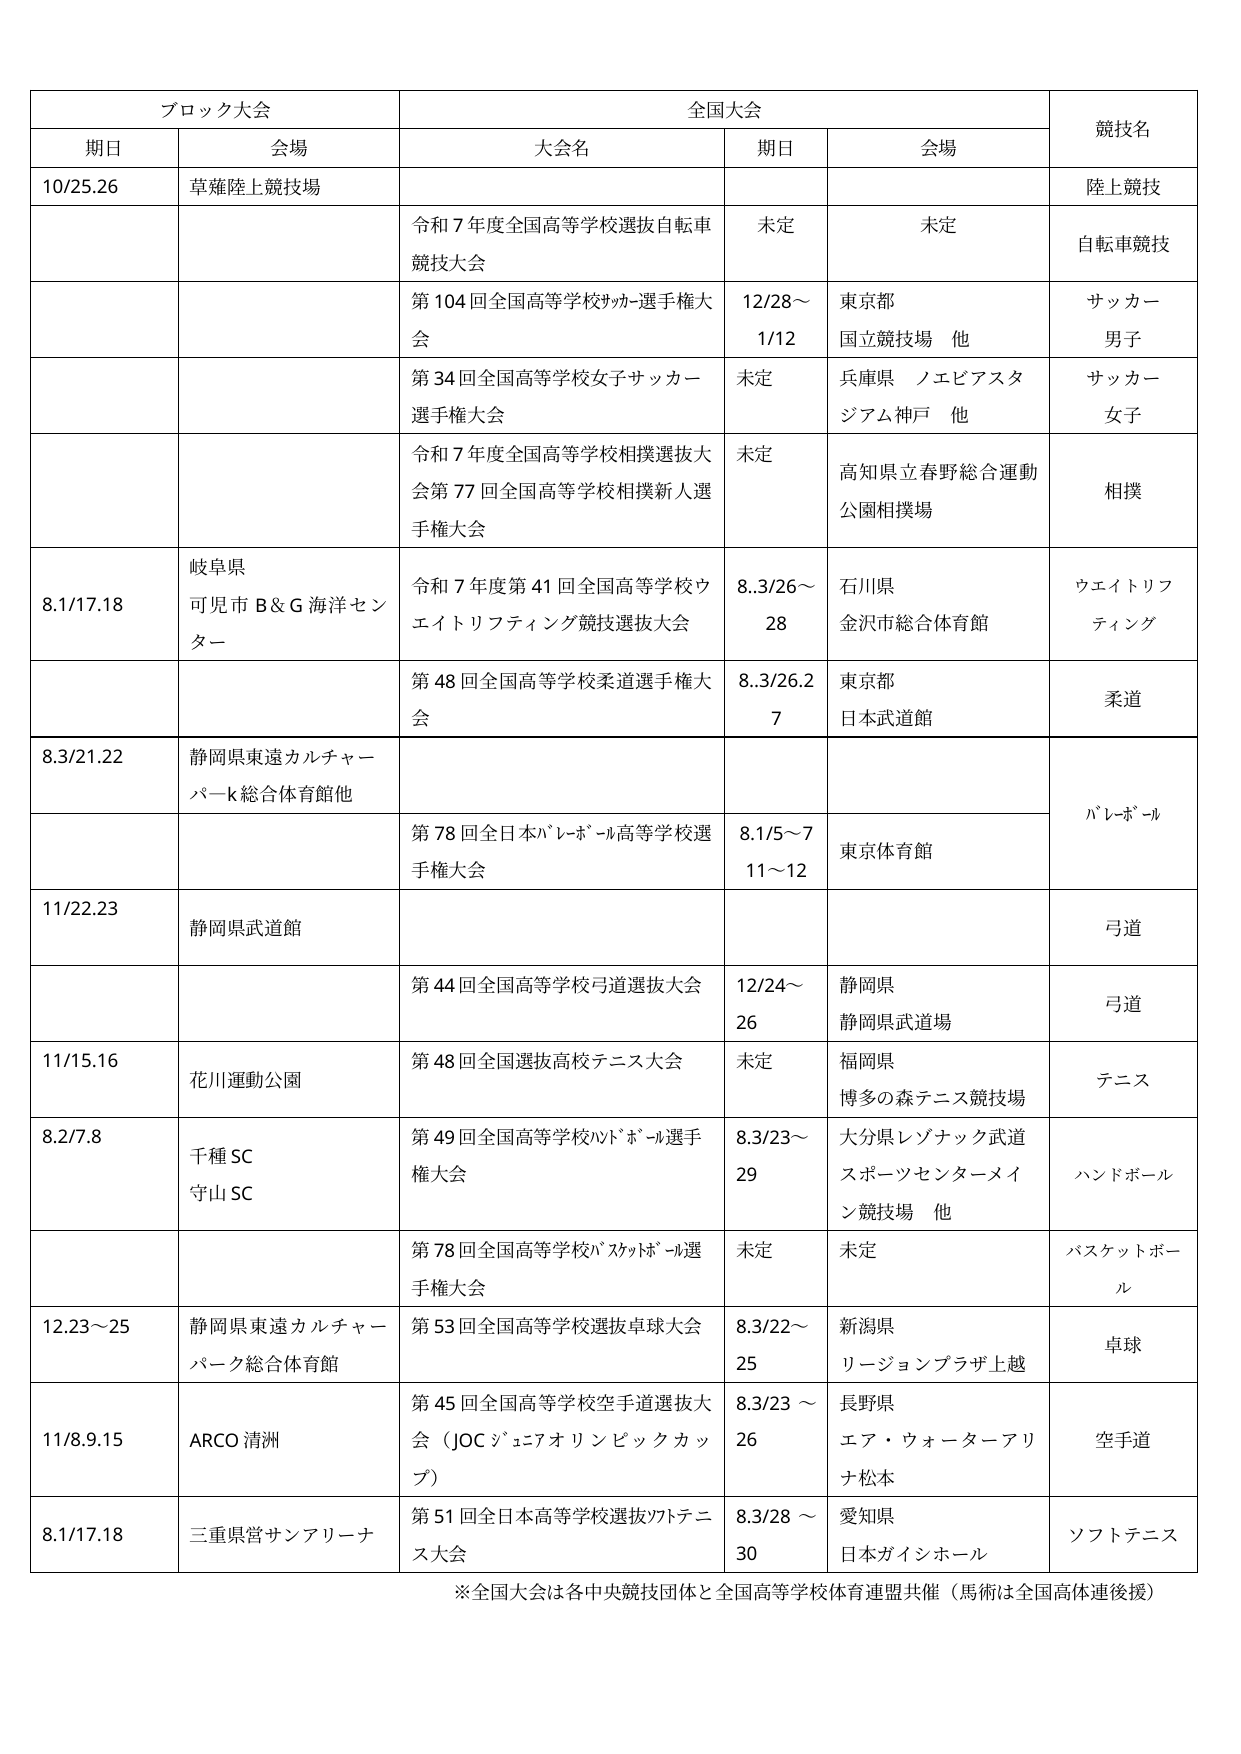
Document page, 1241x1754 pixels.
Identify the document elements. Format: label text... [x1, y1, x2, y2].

table_cell 未定 [828, 1231, 1049, 1306]
table_cell 第78回全日本ﾊﾞﾚｰﾎﾞｰﾙ高等学校選手権大会 [400, 814, 724, 888]
table_cell 11/15.16 [31, 1042, 178, 1117]
table_cell 三重県営サンアリーナ [179, 1497, 399, 1572]
table_cell 花川運動公園 [179, 1042, 399, 1117]
table_cell ハンドボール [1050, 1118, 1197, 1230]
table_cell [179, 1231, 399, 1306]
table_cell 陸上競技 [1050, 168, 1197, 205]
table_cell 第53回全国高等学校選抜卓球大会 [400, 1307, 724, 1382]
table_cell 会場 [179, 129, 399, 167]
text ※全国大会は各中央競技団体と全国高等学校体育連盟共催（馬術は全国高体連後援） [75, 1573, 1165, 1610]
table_cell 10/25.26 [31, 168, 178, 205]
table_cell [179, 661, 399, 736]
table_cell 未定 [725, 1042, 827, 1117]
table_header 競技名 [1050, 91, 1197, 167]
table_cell 第104回全国高等学校ｻｯｶｰ選手権大会 [400, 282, 724, 357]
table_header 全国大会 [400, 91, 1049, 128]
table_cell ソフトテニス [1050, 1497, 1197, 1572]
table_cell 静岡県武道館 [179, 890, 399, 964]
table_cell テニス [1050, 1042, 1197, 1117]
table_cell 東京体育館 [828, 814, 1049, 888]
table_cell [828, 738, 1049, 812]
table_cell 12/24～26 [725, 966, 827, 1041]
table_cell 8.2/7.8 [31, 1118, 178, 1230]
table_cell 草薙陸上競技場 [179, 168, 399, 205]
table_cell 柔道 [1050, 661, 1197, 736]
table_cell [828, 168, 1049, 205]
table_cell 静岡県東遠カルチャーパ―k総合体育館他 [179, 738, 399, 812]
table_cell 静岡県 静岡県武道場 [828, 966, 1049, 1041]
table_cell [179, 358, 399, 433]
table_cell 令和7年度全国高等学校選抜自転車競技大会 [400, 206, 724, 281]
table_cell [31, 434, 178, 547]
table_cell [179, 966, 399, 1041]
table_cell [31, 814, 178, 888]
table_cell [31, 358, 178, 433]
table_cell 第51回全日本高等学校選抜ｿﾌﾄテニス大会 [400, 1497, 724, 1572]
table_cell 未定 [725, 1231, 827, 1306]
table_cell [179, 434, 399, 547]
table_cell [31, 966, 178, 1041]
table_cell バスケットボール [1050, 1231, 1197, 1306]
table_cell 東京都 国立競技場 他 [828, 282, 1049, 357]
table_cell 福岡県 博多の森テニス競技場 [828, 1042, 1049, 1117]
table_cell 愛知県 日本ガイシホール [828, 1497, 1049, 1572]
table_cell 第49回全国高等学校ﾊﾝﾄﾞﾎﾞｰﾙ選手権大会 [400, 1118, 724, 1230]
table_cell [31, 661, 178, 736]
table_cell 第48回全国選抜高校テニス大会 [400, 1042, 724, 1117]
table_cell 第34回全国高等学校女子サッカー選手権大会 [400, 358, 724, 433]
table_cell 未定 [725, 206, 827, 281]
table_cell ウエイトリフティング [1050, 548, 1197, 660]
table_cell 相撲 [1050, 434, 1197, 547]
table_cell 8.3/28～30 [725, 1497, 827, 1572]
table_cell 8.1/17.18 [31, 1497, 178, 1572]
table_cell 第78回全国高等学校ﾊﾞｽｹｯﾄﾎﾞｰﾙ選手権大会 [400, 1231, 724, 1306]
table_cell サッカー 男子 [1050, 282, 1197, 357]
table_cell [725, 738, 827, 812]
table_header ブロック大会 [31, 91, 399, 128]
table_cell 東京都 日本武道館 [828, 661, 1049, 736]
table_cell [31, 282, 178, 357]
table_cell [828, 890, 1049, 964]
table_cell 高知県立春野総合運動公園相撲場 [828, 434, 1049, 547]
table_cell [400, 738, 724, 812]
table_cell 期日 [725, 129, 827, 167]
table_cell 静岡県東遠カルチャーパーク総合体育館 [179, 1307, 399, 1382]
table_cell 石川県 金沢市総合体育館 [828, 548, 1049, 660]
table_cell サッカー 女子 [1050, 358, 1197, 433]
table_cell 第45回全国高等学校空手道選抜大会（JOCｼﾞｭﾆｱオリンピックカップ） [400, 1383, 724, 1496]
table_cell [725, 168, 827, 205]
table_cell [31, 206, 178, 281]
table_cell 8.3/23～26 [725, 1383, 827, 1496]
table_cell 空手道 [1050, 1383, 1197, 1496]
table_cell [400, 890, 724, 964]
table_cell 期日 [31, 129, 178, 167]
table_cell ﾊﾞﾚｰﾎﾞｰﾙ [1050, 738, 1197, 888]
table_cell 弓道 [1050, 890, 1197, 964]
table_cell 未定 [725, 434, 827, 547]
table_cell 新潟県 リージョンプラザ上越 [828, 1307, 1049, 1382]
table_cell 令和7年度全国高等学校相撲選抜大会第77回全国高等学校相撲新人選手権大会 [400, 434, 724, 547]
table_cell 第48回全国高等学校柔道選手権大会 [400, 661, 724, 736]
table_cell 8.3/22～25 [725, 1307, 827, 1382]
table_cell 弓道 [1050, 966, 1197, 1041]
table_cell 8.1/17.18 [31, 548, 178, 660]
table_cell 8.1/5～7 11～12 [725, 814, 827, 888]
table_cell 会場 [828, 129, 1049, 167]
table_cell [31, 1231, 178, 1306]
table_cell 未定 [828, 206, 1049, 281]
table_cell 長野県 エア・ウォーターアリナ松本 [828, 1383, 1049, 1496]
table_cell 11/8.9.15 [31, 1383, 178, 1496]
table_cell 8.3/23～29 [725, 1118, 827, 1230]
table_cell 自転車競技 [1050, 206, 1197, 281]
table_cell 兵庫県 ノエビアスタジアム神戸 他 [828, 358, 1049, 433]
table_cell 令和7年度第41回全国高等学校ウエイトリフティング競技選抜大会 [400, 548, 724, 660]
table_cell 8.3/21.22 [31, 738, 178, 812]
table_cell [725, 890, 827, 964]
table_cell 岐阜県 可児市B＆G海洋センター [179, 548, 399, 660]
table_cell 第44回全国高等学校弓道選抜大会 [400, 966, 724, 1041]
table_cell [400, 168, 724, 205]
table_cell [179, 814, 399, 888]
table_cell 大会名 [400, 129, 724, 167]
table_cell 未定 [725, 358, 827, 433]
table_cell 8..3/26.27 [725, 661, 827, 736]
table_cell 8..3/26～28 [725, 548, 827, 660]
table_cell 卓球 [1050, 1307, 1197, 1382]
table_cell 千種SC 守山SC [179, 1118, 399, 1230]
table_cell 11/22.23 [31, 890, 178, 964]
table_cell 12.23～25 [31, 1307, 178, 1382]
table_cell [179, 206, 399, 281]
table_cell [179, 282, 399, 357]
table_cell 大分県レゾナック武道スポーツセンターメイン競技場 他 [828, 1118, 1049, 1230]
table_cell ARCO清洲 [179, 1383, 399, 1496]
table_cell 12/28～1/12 [725, 282, 827, 357]
